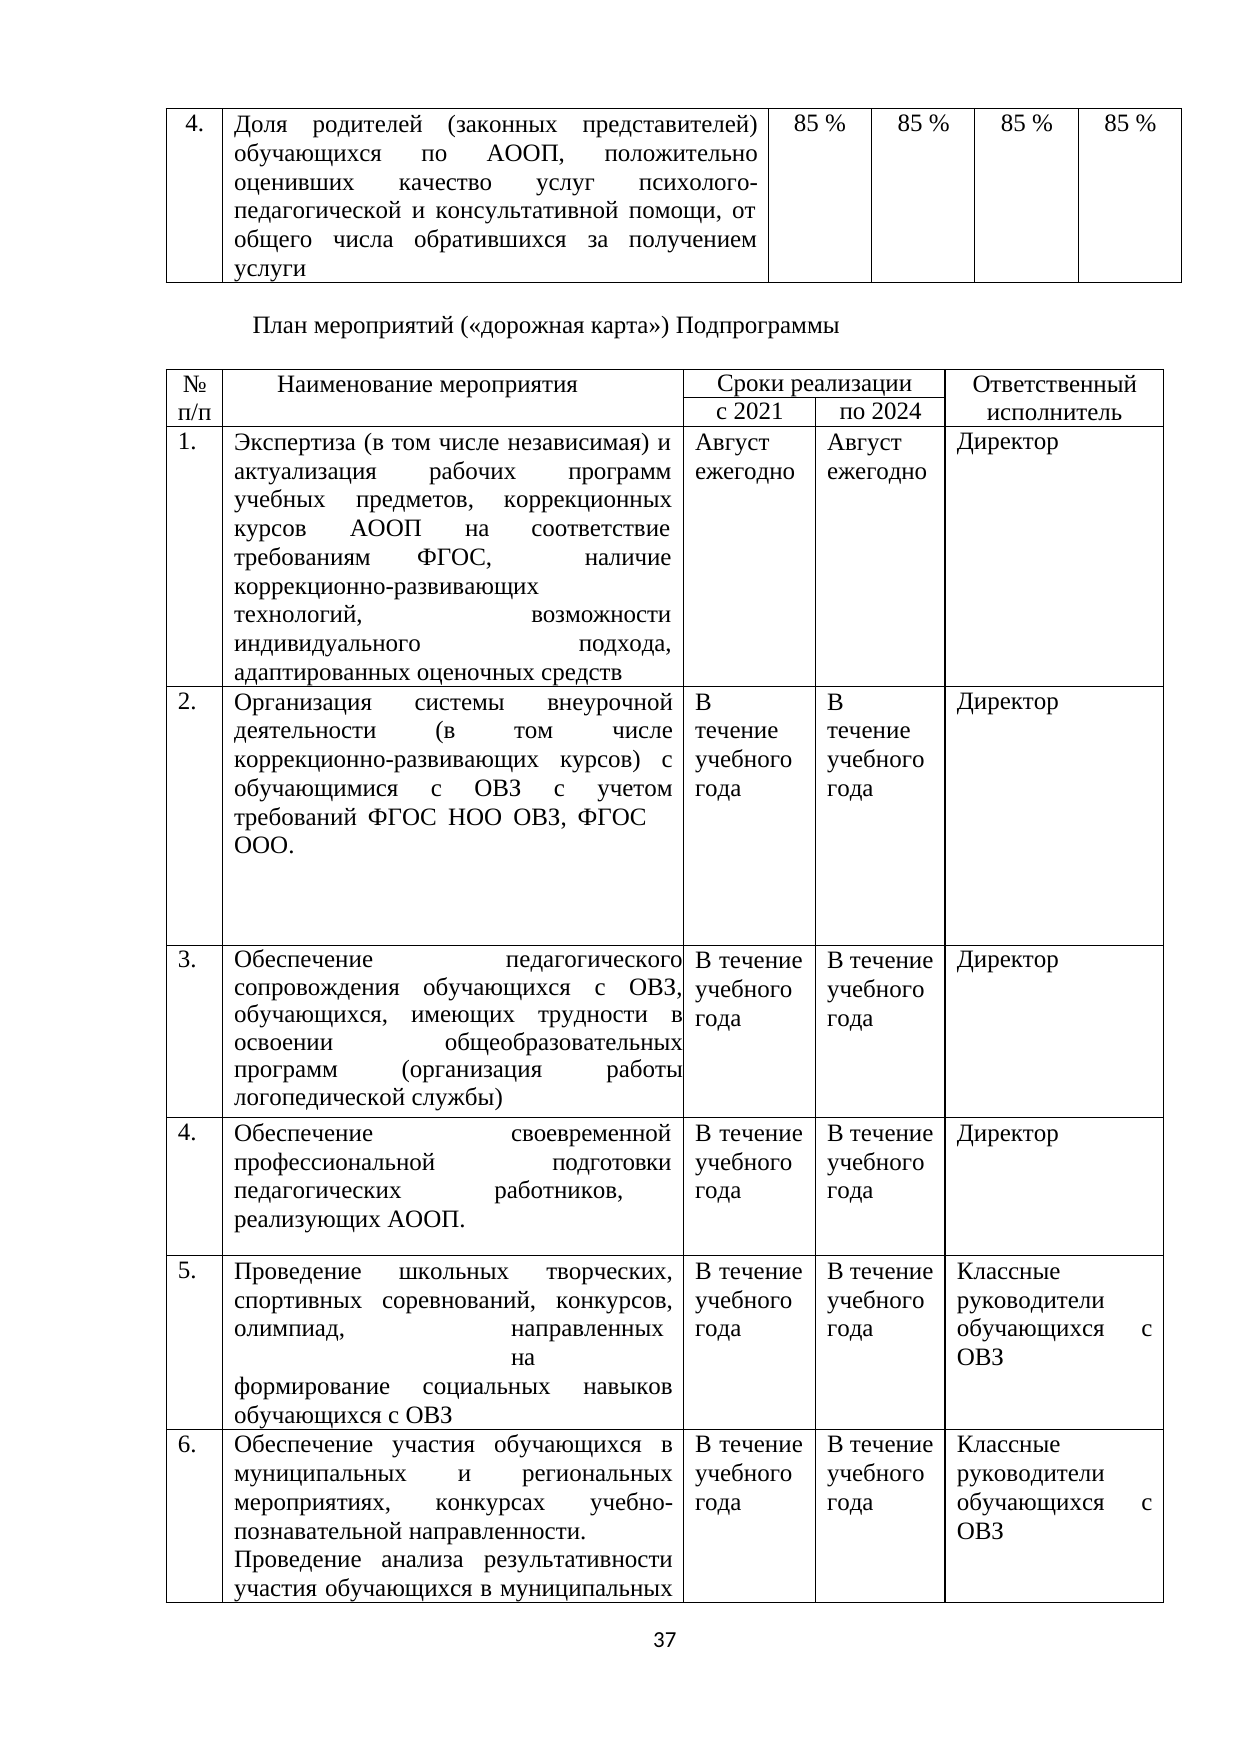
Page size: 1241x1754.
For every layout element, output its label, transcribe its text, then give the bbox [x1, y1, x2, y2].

table_cell В течение учебного года [816, 1118, 944, 1255]
table_cell В течение учебного года [816, 687, 944, 944]
table_cell В течение учебного года [684, 1118, 815, 1255]
table_cell по 2024 [816, 398, 944, 426]
table_cell Директор [946, 946, 1163, 1117]
table_cell Обеспечение педагогического сопровождения обучающихся с ОВЗ, обучающихся, имеющих трудности в освоении общеобразовательных программ (организация работы логопедической службы) [223, 946, 683, 1117]
table_cell Август ежегодно [684, 427, 815, 686]
table_header Сроки реализации [684, 370, 944, 397]
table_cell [223, 1430, 683, 1602]
table_header 85 % [872, 109, 974, 282]
table_cell Директор [946, 427, 1163, 686]
table_cell В течение учебного года [684, 946, 815, 1117]
table_cell В течение учебного года [816, 946, 944, 1117]
table_header № п/п [167, 370, 222, 426]
table_header 85 % [769, 109, 871, 282]
table_cell Классные руководители обучающихся с ОВЗ [946, 1256, 1163, 1428]
text План мероприятий («дорожная карта») Подпрограммы [252, 310, 1194, 339]
table_cell Директор [946, 687, 1163, 944]
table_cell В течение учебного года [684, 1256, 815, 1428]
table_cell В течение учебного года [816, 1256, 944, 1428]
table_cell Август ежегодно [816, 427, 944, 686]
table_cell Проведение школьных творческих, спортивных соревнований, конкурсов, олимпиад, направленных на формирование социальных навыков обучающихся с ОВЗ [223, 1256, 683, 1428]
table_header 4. [167, 109, 222, 282]
table_cell Обеспечение своевременной профессиональной подготовки педагогических работников, реализующих АООП. [223, 1118, 683, 1255]
table_cell 4. [167, 1118, 222, 1255]
table_header Ответственный исполнитель [946, 370, 1163, 426]
table_cell 2. [167, 687, 222, 944]
table_header 85 % [1079, 109, 1181, 282]
table_cell 3. [167, 946, 222, 1117]
table_header Доля родителей (законных представителей) обучающихся по АООП, положительно оценивших качество услуг психолого- педагогической и консультативной помощи, от общего числа обратившихся за получением услуги [223, 109, 768, 282]
table_cell 5. [167, 1256, 222, 1428]
table_cell В течение учебного года [684, 687, 815, 944]
table_cell Экспертиза (в том числе независимая) и актуализация рабочих программ учебных предметов, коррекционных курсов АООП на соответствие требованиям ФГОС, наличие коррекционно-развивающих технологий, возможности индивидуального подхода, адаптированных оценочных средств [223, 427, 683, 686]
table_cell Организация системы внеурочной деятельности (в том числе коррекционно-развивающих курсов) с обучающимися с ОВЗ с учетом требований ФГОС НОО ОВЗ, ФГОС ООО. [223, 687, 683, 944]
table_header Наименование мероприятия [223, 370, 683, 426]
table_header 85 % [975, 109, 1078, 282]
table_cell c 2021 [684, 398, 815, 426]
table_cell 6. [167, 1430, 222, 1602]
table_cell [946, 1430, 1163, 1602]
table_cell Директор [946, 1118, 1163, 1255]
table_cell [684, 1430, 815, 1602]
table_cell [816, 1430, 944, 1602]
table_cell 1. [167, 427, 222, 686]
